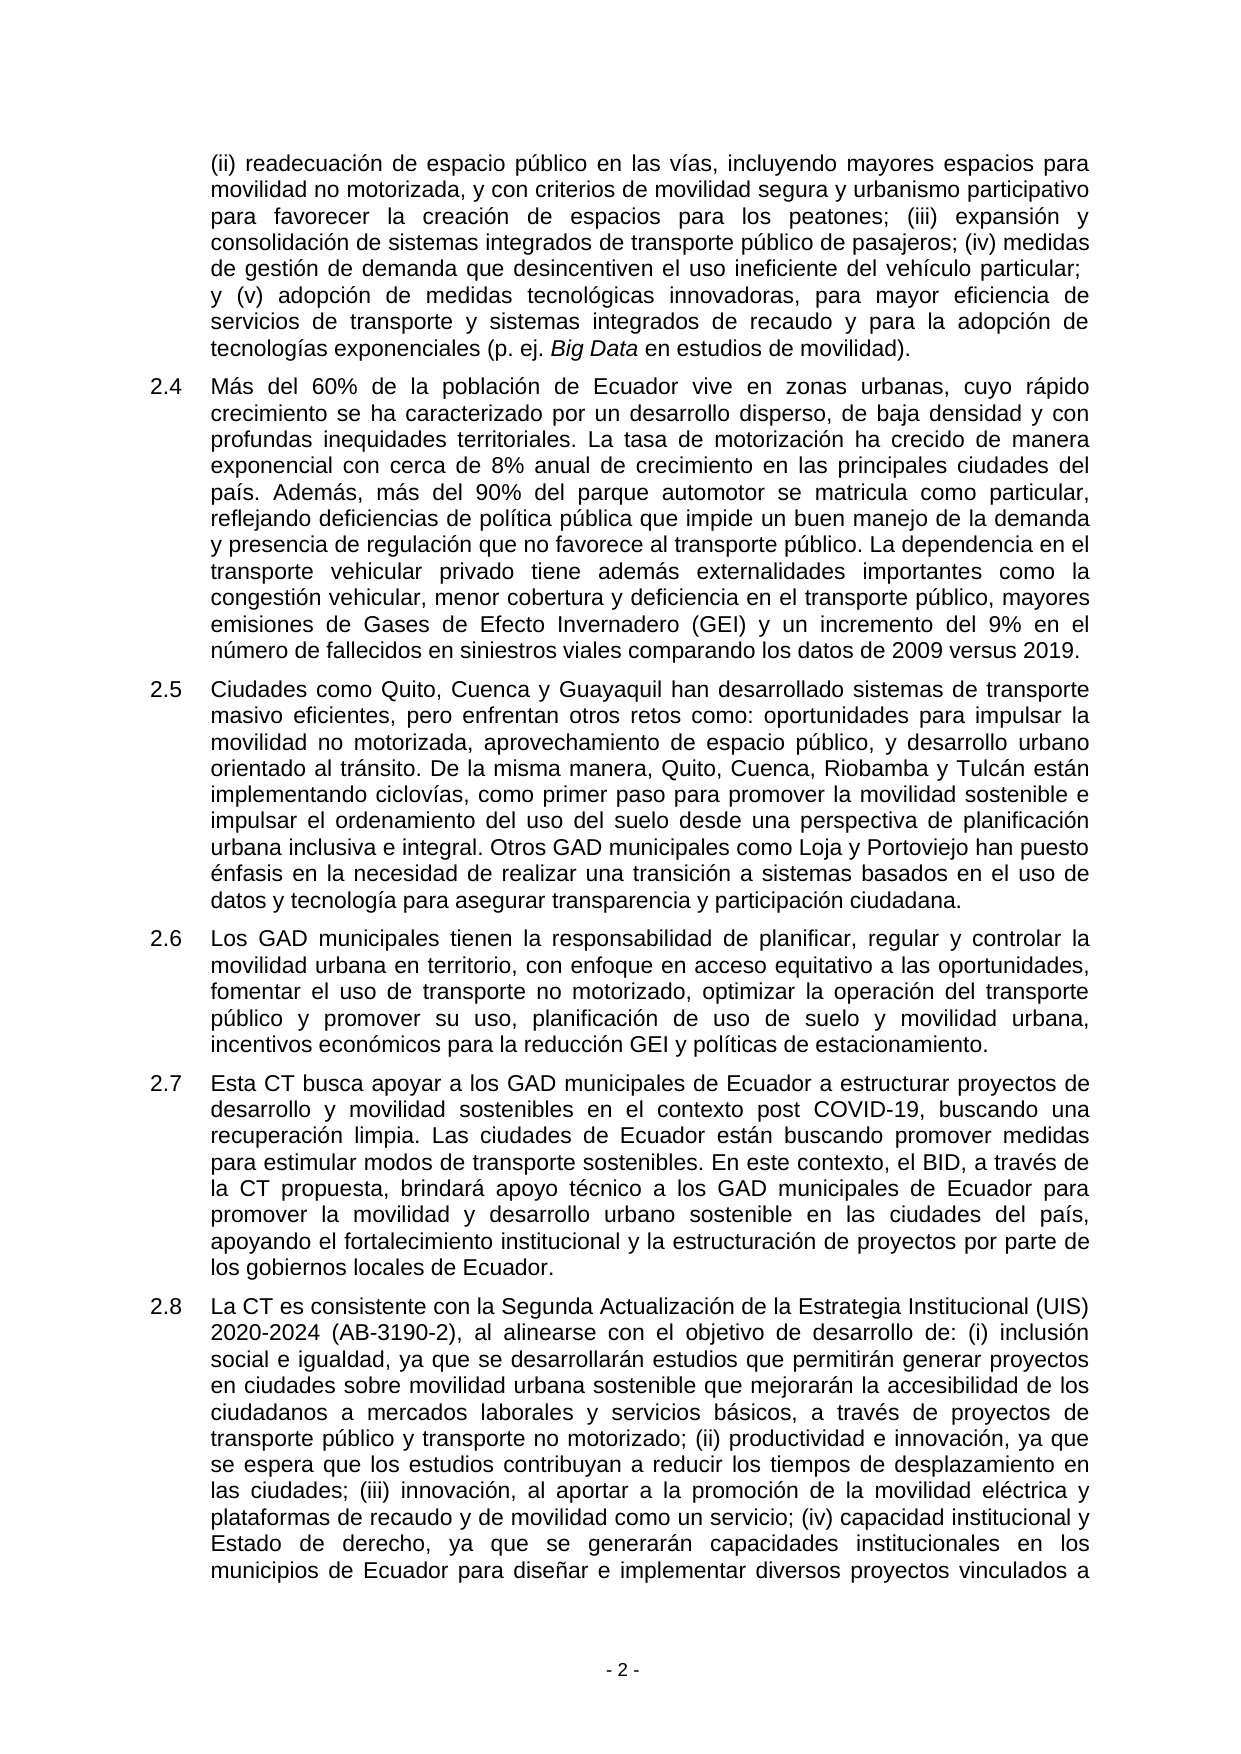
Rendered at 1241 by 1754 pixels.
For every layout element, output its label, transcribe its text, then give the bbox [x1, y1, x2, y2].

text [150, 150, 1090, 361]
text 2.4 Más del 60% de la población de Ecuador vive en zonas urbanas, cuyo rápido crecimiento se ha caracterizado por un desarrollo disperso, de baja densidad y con profundas inequidades territoriales. La tasa de motorización ha crecido de manera exponencial con cerca de 8% anual de crecimiento en las principales ciudades del país. Además, más del 90% del parque automotor se matricula como particular, reflejando deficiencias de política pública que impide un buen manejo de la demanda y presencia de regulación que no favorece al transporte público. La dependencia en el transporte vehicular privado tiene además externalidades importantes como la congestión vehicular, menor cobertura y deficiencia en el transporte público, mayores emisiones de Gases de Efecto Invernadero (GEI) y un incremento del 9% en el número de fallecidos en siniestros viales comparando los datos de 2009 versus 2019. [150, 373, 1090, 663]
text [150, 1293, 1090, 1583]
text 2.7 Esta CT busca apoyar a los GAD municipales de Ecuador a estructurar proyectos de desarrollo y movilidad sostenibles en el contexto post COVID-19, buscando una recuperación limpia. Las ciudades de Ecuador están buscando promover medidas para estimular modos de transporte sostenibles. En este contexto, el BID, a través de la CT propuesta, brindará apoyo técnico a los GAD municipales de Ecuador para promover la movilidad y desarrollo urbano sostenible en las ciudades del país, apoyando el fortalecimiento institucional y la estructuración de proyectos por parte de los gobiernos locales de Ecuador. [150, 1070, 1090, 1281]
text 2.5 Ciudades como Quito, Cuenca y Guayaquil han desarrollado sistemas de transporte masivo eficientes, pero enfrentan otros retos como: oportunidades para impulsar la movilidad no motorizada, aprovechamiento de espacio público, y desarrollo urbano orientado al tránsito. De la misma manera, Quito, Cuenca, Riobamba y Tulcán están implementando ciclovías, como primer paso para promover la movilidad sostenible e impulsar el ordenamiento del uso del suelo desde una perspectiva de planificación urbana inclusiva e integral. Otros GAD municipales como Loja y Portoviejo han puesto énfasis en la necesidad de realizar una transición a sistemas basados en el uso de datos y tecnología para asegurar transparencia y participación ciudadana. [150, 676, 1090, 913]
text 2.6 Los GAD municipales tienen la responsabilidad de planificar, regular y controlar la movilidad urbana en territorio, con enfoque en acceso equitativo a las oportunidades, fomentar el uso de transporte no motorizado, optimizar la operación del transporte público y promover su uso, planificación de uso de suelo y movilidad urbana, incentivos económicos para la reducción GEI y políticas de estacionamiento. [150, 925, 1090, 1057]
